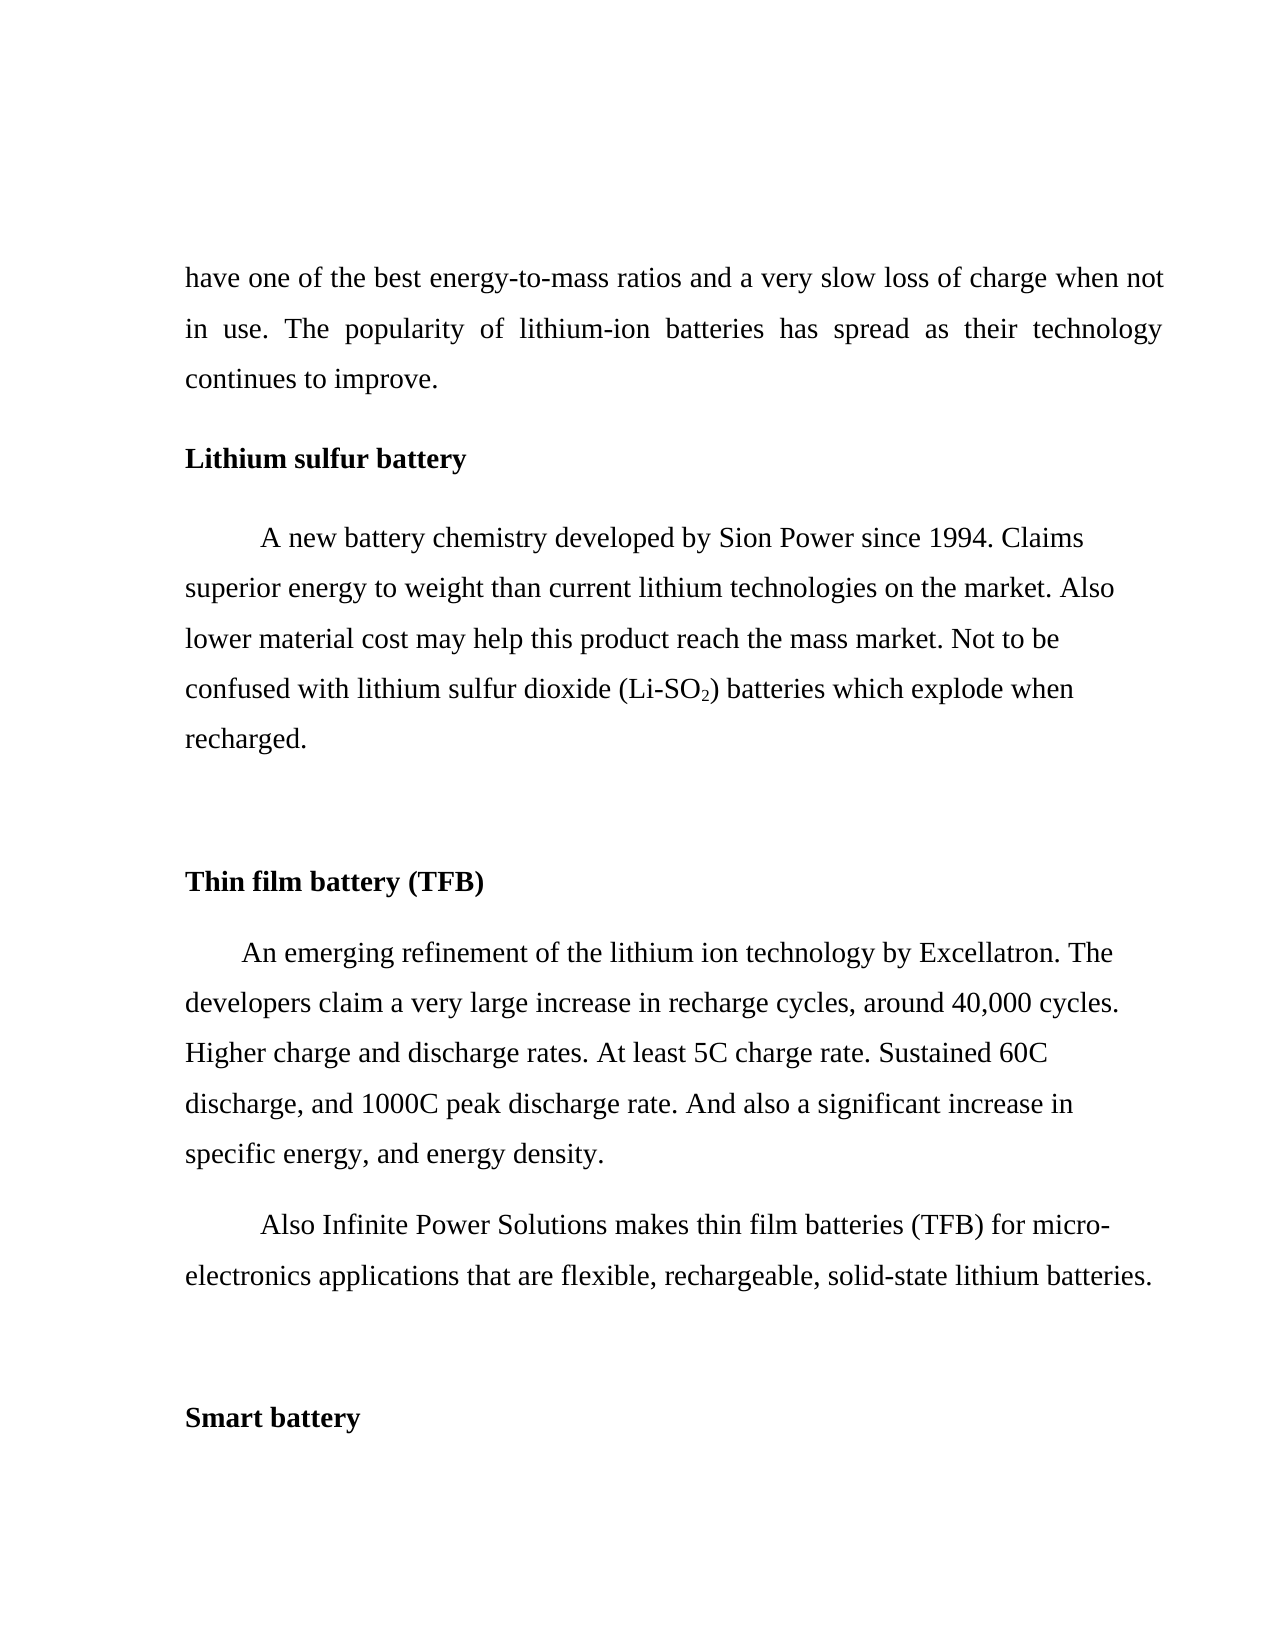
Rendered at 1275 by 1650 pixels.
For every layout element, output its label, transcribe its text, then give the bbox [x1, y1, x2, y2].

text Lithium sulfur battery [185, 441, 1164, 474]
text An emerging refinement of the lithium ion technology by Excellatron. The developers claim a very large increase in recharge cycles, around 40,000 cycles. Higher charge and discharge rates. At least 5C charge rate. Sustained 60C discharge, and 1000C peak discharge rate. And also a significant increase in specific energy, and energy density. [185, 935, 1164, 1170]
text Thin film battery (TFB) [185, 864, 1164, 897]
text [185, 261, 1164, 395]
text Smart battery [185, 1400, 1164, 1433]
text A new battery chemistry developed by Sion Power since 1994. Claims superior energy to weight than current lithium technologies on the market. Also lower material cost may help this product reach the mass market. Not to be confused with lithium sulfur dioxide (Li-SO2) batteries which explode when recharged. [185, 520, 1164, 755]
text Also Infinite Power Solutions makes thin film batteries (TFB) for micro-electronics applications that are flexible, rechargeable, solid-state lithium batteries. [185, 1207, 1164, 1291]
